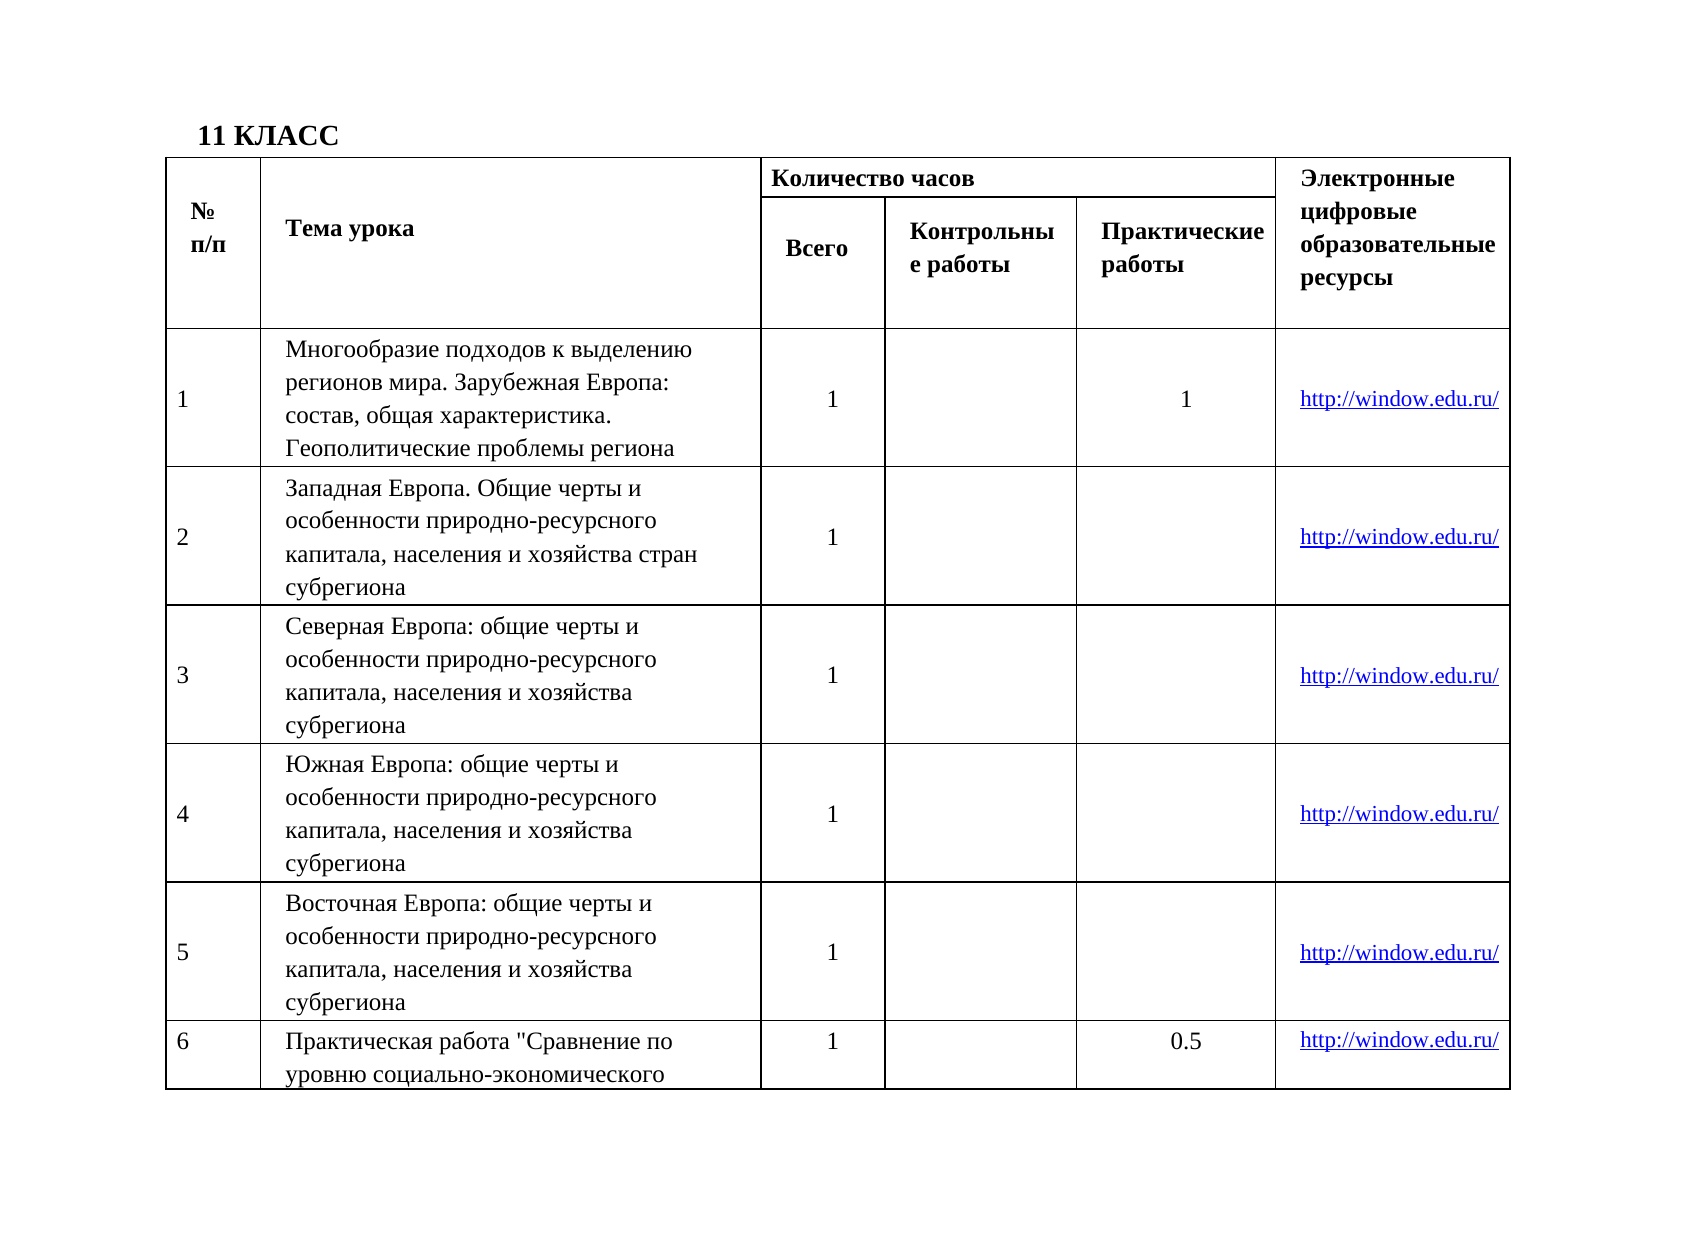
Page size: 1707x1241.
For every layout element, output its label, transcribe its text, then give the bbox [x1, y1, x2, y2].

table_header Тема урока [261, 158, 760, 327]
table_header Электронные цифровые образовательные ресурсы [1276, 158, 1509, 327]
table_cell 0.5 [1077, 1021, 1275, 1088]
table_cell Контрольные работы [886, 198, 1076, 327]
table_cell http://window.edu.ru/ [1276, 606, 1509, 743]
table_cell http://window.edu.ru/ [1276, 467, 1509, 604]
table_cell 6 [167, 1021, 260, 1088]
table_cell 1 [762, 883, 884, 1019]
table_cell Восточная Европа: общие черты и особенности природно-ресурсного капитала, населения и хозяйства субрегиона [261, 883, 760, 1019]
table_cell [1077, 467, 1275, 604]
table_cell [886, 467, 1076, 604]
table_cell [1276, 1021, 1509, 1088]
table_header № п/п [167, 158, 260, 327]
table_cell [886, 1021, 1076, 1088]
table_cell 1 [762, 606, 884, 743]
table_cell [1077, 606, 1275, 743]
table_cell [886, 744, 1076, 881]
table_cell Северная Европа: общие черты и особенности природно-ресурсного капитала, населения и хозяйства субрегиона [261, 606, 760, 743]
table_cell 1 [762, 1021, 884, 1088]
table_cell Практические работы [1077, 198, 1275, 327]
table_cell Южная Европа: общие черты и особенности природно-ресурсного капитала, населения и хозяйства субрегиона [261, 744, 760, 881]
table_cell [261, 1021, 760, 1088]
table_cell 1 [762, 329, 884, 466]
table_cell 5 [167, 883, 260, 1019]
table_cell [886, 606, 1076, 743]
table_cell 2 [167, 467, 260, 604]
table_cell http://window.edu.ru/ [1276, 329, 1509, 466]
table_cell Западная Европа. Общие черты и особенности природно-ресурсного капитала, населения и хозяйства стран субрегиона [261, 467, 760, 604]
table_cell 1 [167, 329, 260, 466]
table_cell 1 [762, 467, 884, 604]
text 11 КЛАСС [190, 118, 1618, 152]
table_cell [1077, 744, 1275, 881]
table_cell 1 [1077, 329, 1275, 466]
table_cell http://window.edu.ru/ [1276, 744, 1509, 881]
table_cell Многообразие подходов к выделению регионов мира. Зарубежная Европа: состав, общая характеристика. Геополитические проблемы региона [261, 329, 760, 466]
table_cell Всего [762, 198, 884, 327]
table_cell http://window.edu.ru/ [1276, 883, 1509, 1019]
table_cell 3 [167, 606, 260, 743]
table_cell [886, 883, 1076, 1019]
table_cell 1 [762, 744, 884, 881]
table_cell 4 [167, 744, 260, 881]
table_header Количество часов [762, 158, 1275, 196]
table_cell [1077, 883, 1275, 1019]
table_cell [886, 329, 1076, 466]
